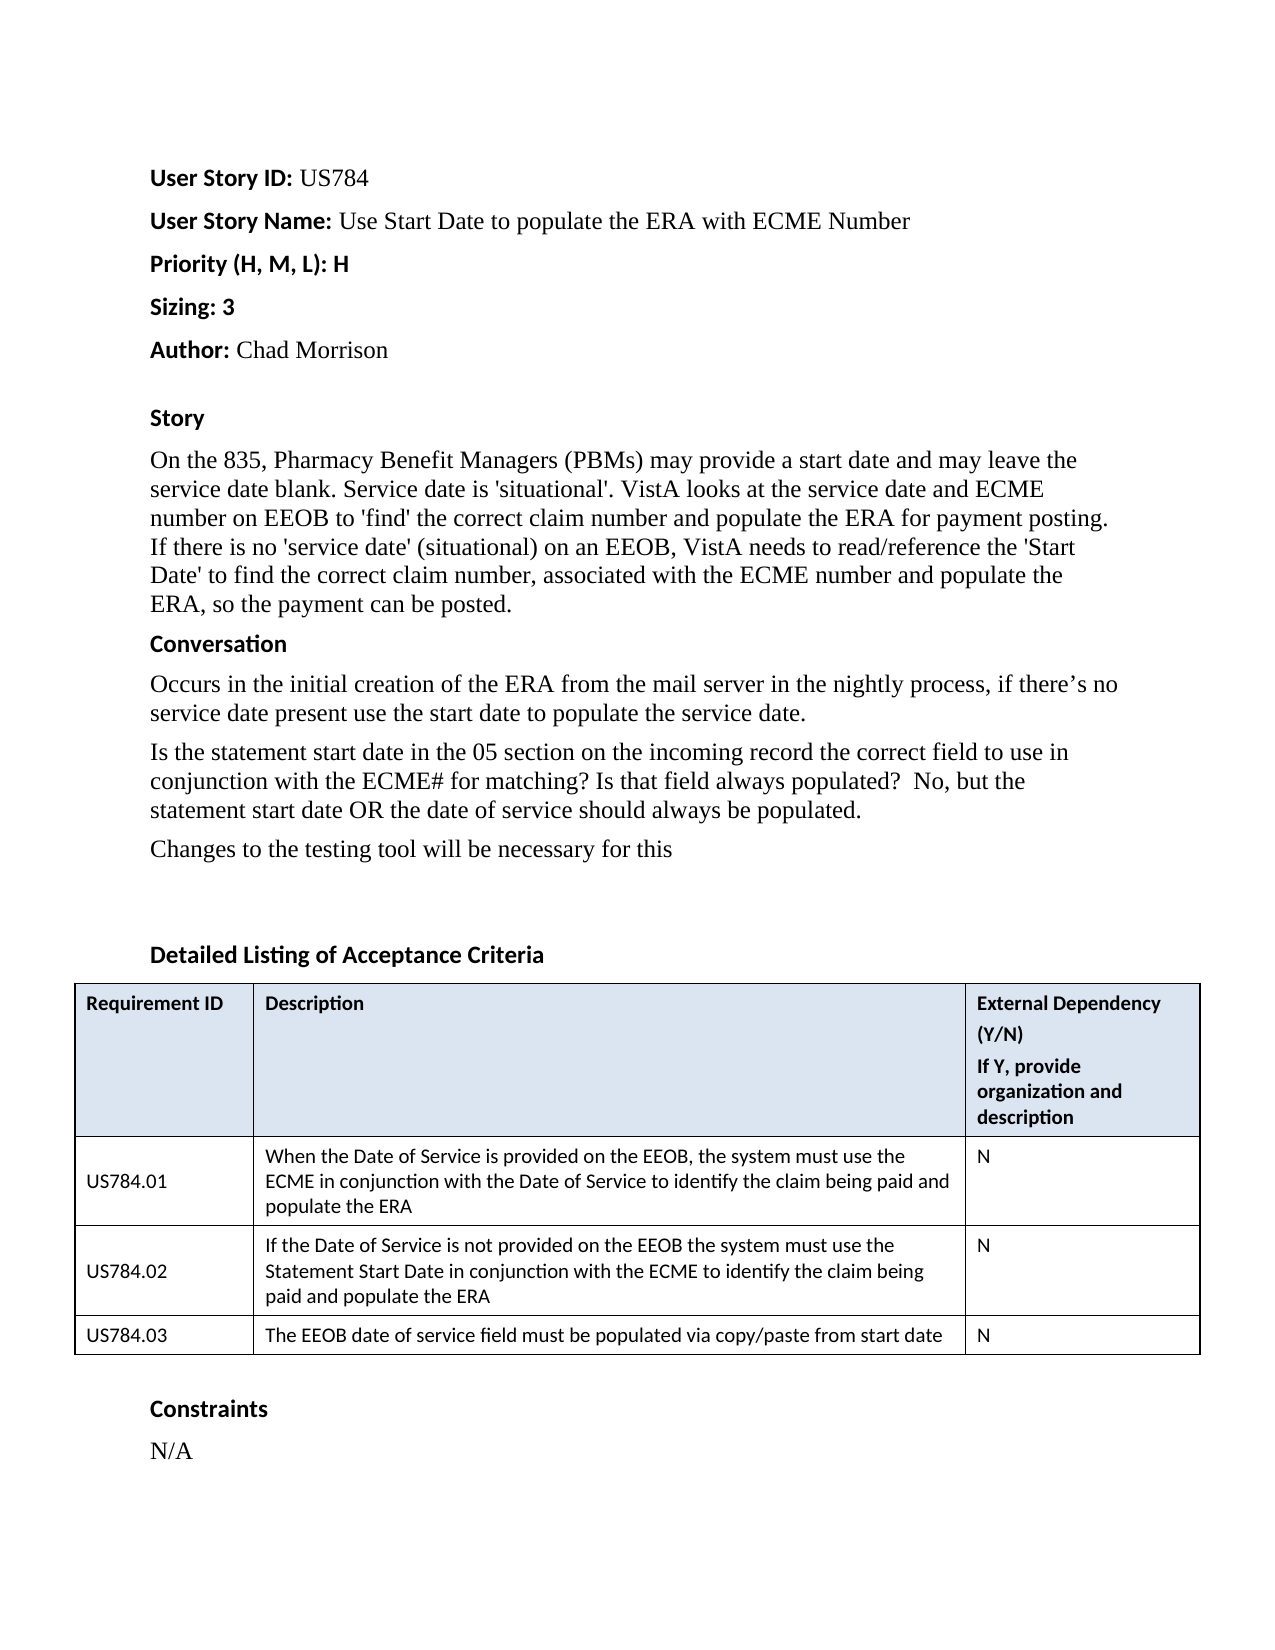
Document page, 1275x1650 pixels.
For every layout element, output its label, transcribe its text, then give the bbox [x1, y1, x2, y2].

table_cell If the Date of Service is not provided on the EEOB the system must use the Statement Start Date in conjunction with the ECME to identify the claim being paid and populate the ERA [254, 1226, 965, 1315]
text Changes to the testing tool will be necessary for this [150, 834, 1125, 863]
table_header External Dependency (Y/N) If Y, provide organization and description [966, 984, 1199, 1136]
subtitle Story [150, 403, 1125, 433]
text User Story ID: US784 [150, 162, 1125, 193]
text Occurs in the initial creation of the ERA from the mail server in the nightly process, if there’s no service date present use the start date to populate the service date. [150, 669, 1125, 727]
text Sizing: 3 [150, 292, 1125, 322]
table_cell US784.02 [76, 1226, 253, 1315]
text User Story Name: Use Start Date to populate the ERA with ECME Number [150, 206, 1125, 236]
text Author: Chad Morrison [150, 334, 1125, 365]
text Is the statement start date in the 05 section on the incoming record the correct field to use in conjunction with the ECME# for matching? Is that field always populated? No, but the statement start date OR the date of service should always be populated. [150, 737, 1125, 824]
text Conversation [150, 628, 1125, 659]
table_cell N [966, 1226, 1199, 1315]
table_cell US784.01 [76, 1137, 253, 1225]
text Priority (H, M, L): H [150, 248, 1125, 279]
text N/A [150, 1436, 1125, 1464]
table_cell N [966, 1316, 1199, 1354]
text On the 835, Pharmacy Benefit Managers (PBMs) may provide a start date and may leave the service date blank. Service date is 'situational'. VistA looks at the service date and ECME number on EEOB to 'find' the correct claim number and populate the ERA for payment posting. If there is no 'service date' (situational) on an EEOB, VistA needs to read/reference the 'Start Date' to find the correct claim number, associated with the ECME number and populate the ERA, so the payment can be posted. [150, 446, 1125, 618]
subtitle Constraints [150, 1393, 1125, 1423]
table_cell N [966, 1137, 1199, 1225]
table_cell The EEOB date of service field must be populated via copy/paste from start date [254, 1316, 965, 1354]
subtitle Detailed Listing of Acceptance Criteria [150, 939, 1125, 970]
table_cell When the Date of Service is provided on the EEOB, the system must use the ECME in conjunction with the Date of Service to identify the claim being paid and populate the ERA [254, 1137, 965, 1225]
table_header Requirement ID [76, 984, 253, 1136]
table_cell US784.03 [76, 1316, 253, 1354]
table_header Description [254, 984, 965, 1136]
